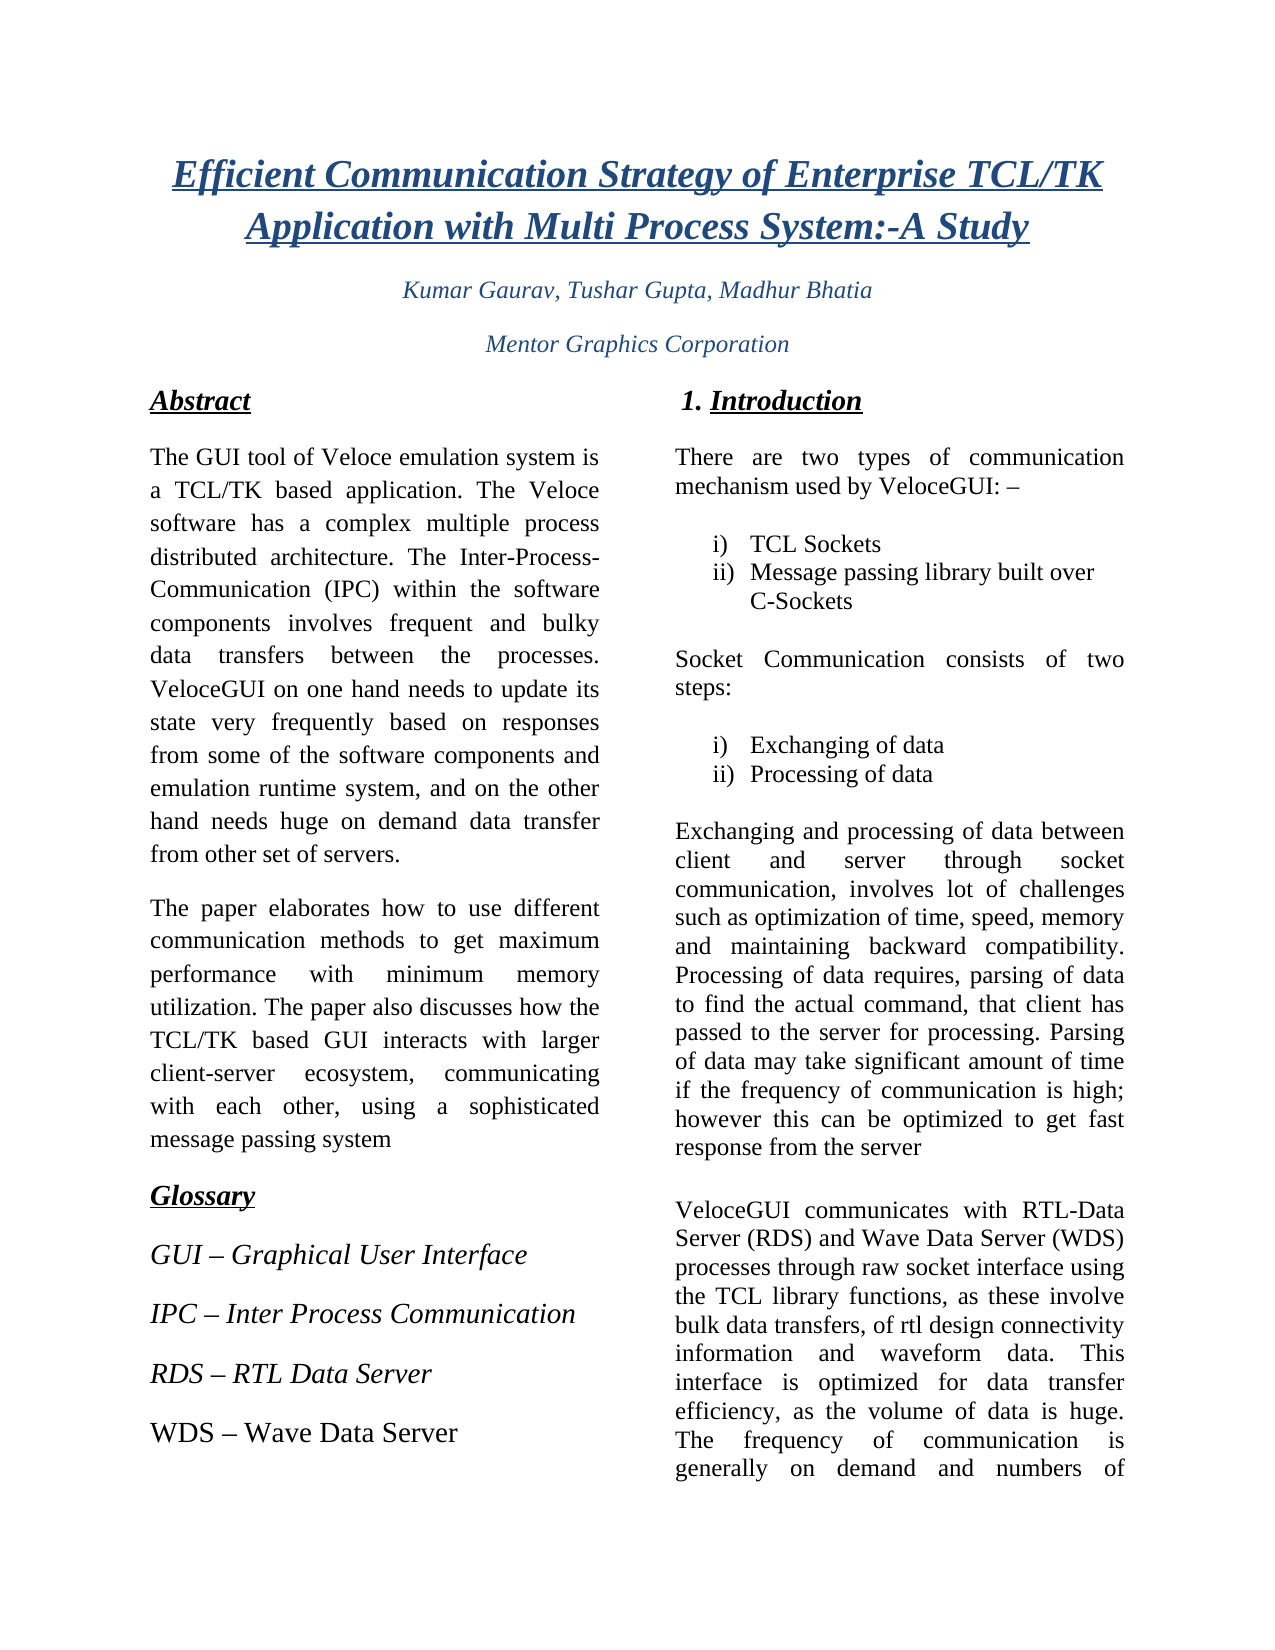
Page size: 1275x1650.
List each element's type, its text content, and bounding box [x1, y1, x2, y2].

list Exchanging of data [712, 730, 1125, 759]
text Mentor Graphics Corporation [150, 329, 1125, 358]
text Exchanging and processing of data between client and server through socket communication, involves lot of challenges such as optimization of time, speed, memory and maintaining backward compatibility. Processing of data requires, parsing of data to find the actual command, that client has passed to the server for processing. Parsing of data may take significant amount of time if the frequency of communication is high; however this can be optimized to get fast response from the server [675, 816, 1125, 1161]
text The paper elaborates how to use different communication methods to get maximum performance with minimum memory utilization. The paper also discusses how the TCL/TK based GUI interacts with larger client-server ecosystem, communicating with each other, using a sophisticated message passing system [150, 893, 600, 1152]
text The GUI tool of Veloce emulation system is a TCL/TK based application. The Veloce software has a complex multiple process distributed architecture. The Inter-Process-Communication (IPC) within the software components involves frequent and bulky data transfers between the processes. VeloceGUI on one hand needs to update its state very frequently based on responses from some of the software components and emulation runtime system, and on the other hand needs huge on demand data transfer from other set of servers. [150, 442, 600, 867]
text RDS – RTL Data Server [150, 1356, 600, 1389]
text Kumar Gaurav, Tushar Gupta, Madhur Bhatia [150, 275, 1125, 304]
text Socket Communication consists of two steps: [675, 644, 1125, 701]
text Efficient Communication Strategy of Enterprise TCL/TK Application with Multi Process System:-A Study [150, 150, 1125, 248]
list Processing of data [712, 759, 1125, 787]
text Glossary [150, 1178, 600, 1211]
text IPC – Inter Process Communication [150, 1296, 600, 1330]
text GUI – Graphical User Interface [150, 1237, 600, 1271]
text WDS – Wave Data Server [150, 1415, 600, 1449]
list TCL Sockets [712, 529, 1125, 557]
text Abstract 1. Introduction [150, 383, 1125, 417]
list Message passing library built over C-Sockets [712, 557, 1125, 615]
text There are two types of communication mechanism used by VeloceGUI: – [675, 442, 1125, 500]
